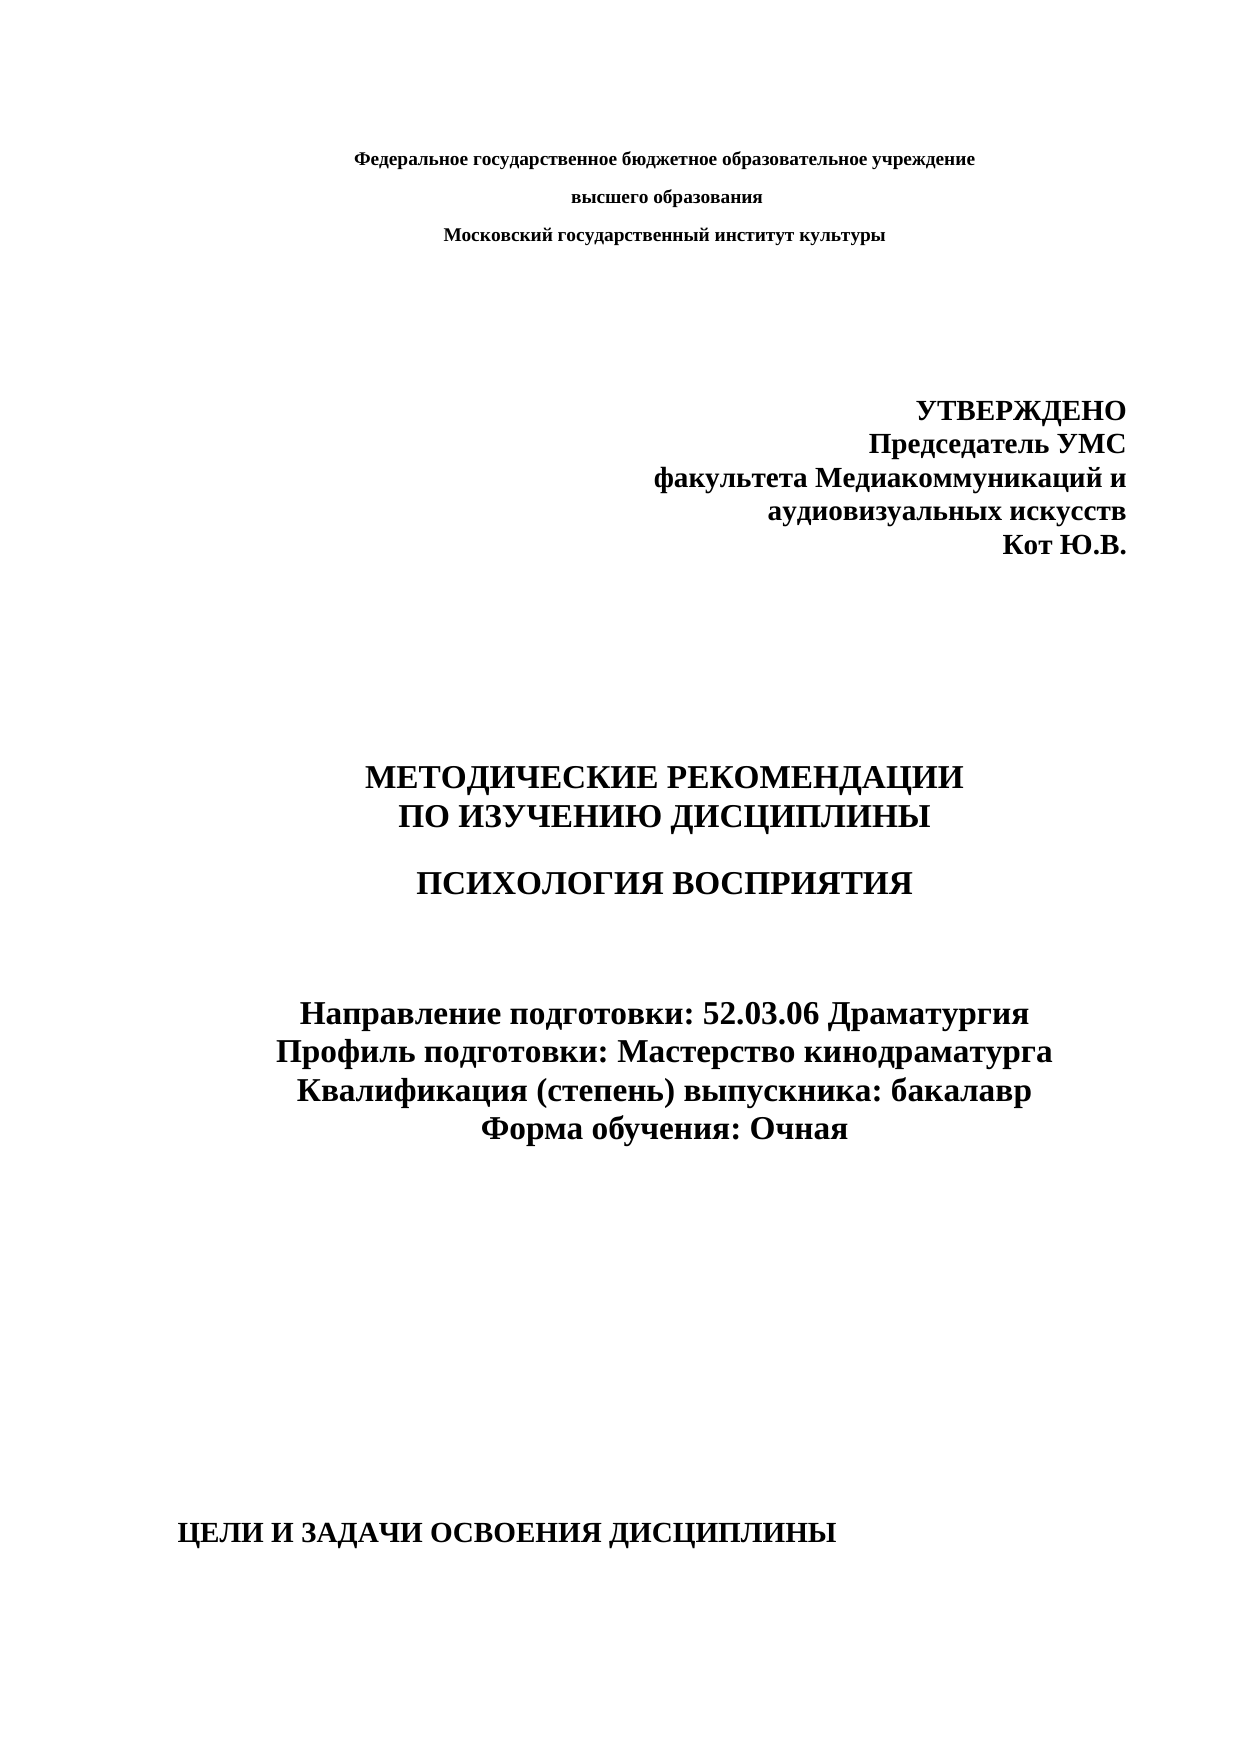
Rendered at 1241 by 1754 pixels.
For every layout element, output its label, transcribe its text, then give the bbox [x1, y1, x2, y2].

text высшего образования [177, 185, 1152, 223]
text Форма обучения: Очная [177, 1108, 1152, 1146]
text ПО ИЗУЧЕНИЮ ДИСЦИПЛИНЫ [177, 796, 1152, 834]
text Квалификация (степень) выпускника: бакалавр [177, 1070, 1152, 1108]
text ЦЕЛИ И ЗАДАЧИ ОСВОЕНИЯ ДИСЦИПЛИНЫ [177, 1515, 1152, 1549]
text Московский государственный институт культуры [177, 223, 1152, 262]
text Направление подготовки: 52.03.06 Драматургия [177, 993, 1152, 1031]
text Профиль подготовки: Мастерство кинодраматурга [177, 1031, 1152, 1070]
text Федеральное государственное бюджетное образовательное учреждение [177, 147, 1152, 185]
text ПСИХОЛОГИЯ ВОСПРИЯТИЯ [177, 863, 1152, 902]
text МЕТОДИЧЕСКИЕ РЕКОМЕНДАЦИИ [177, 758, 1152, 796]
